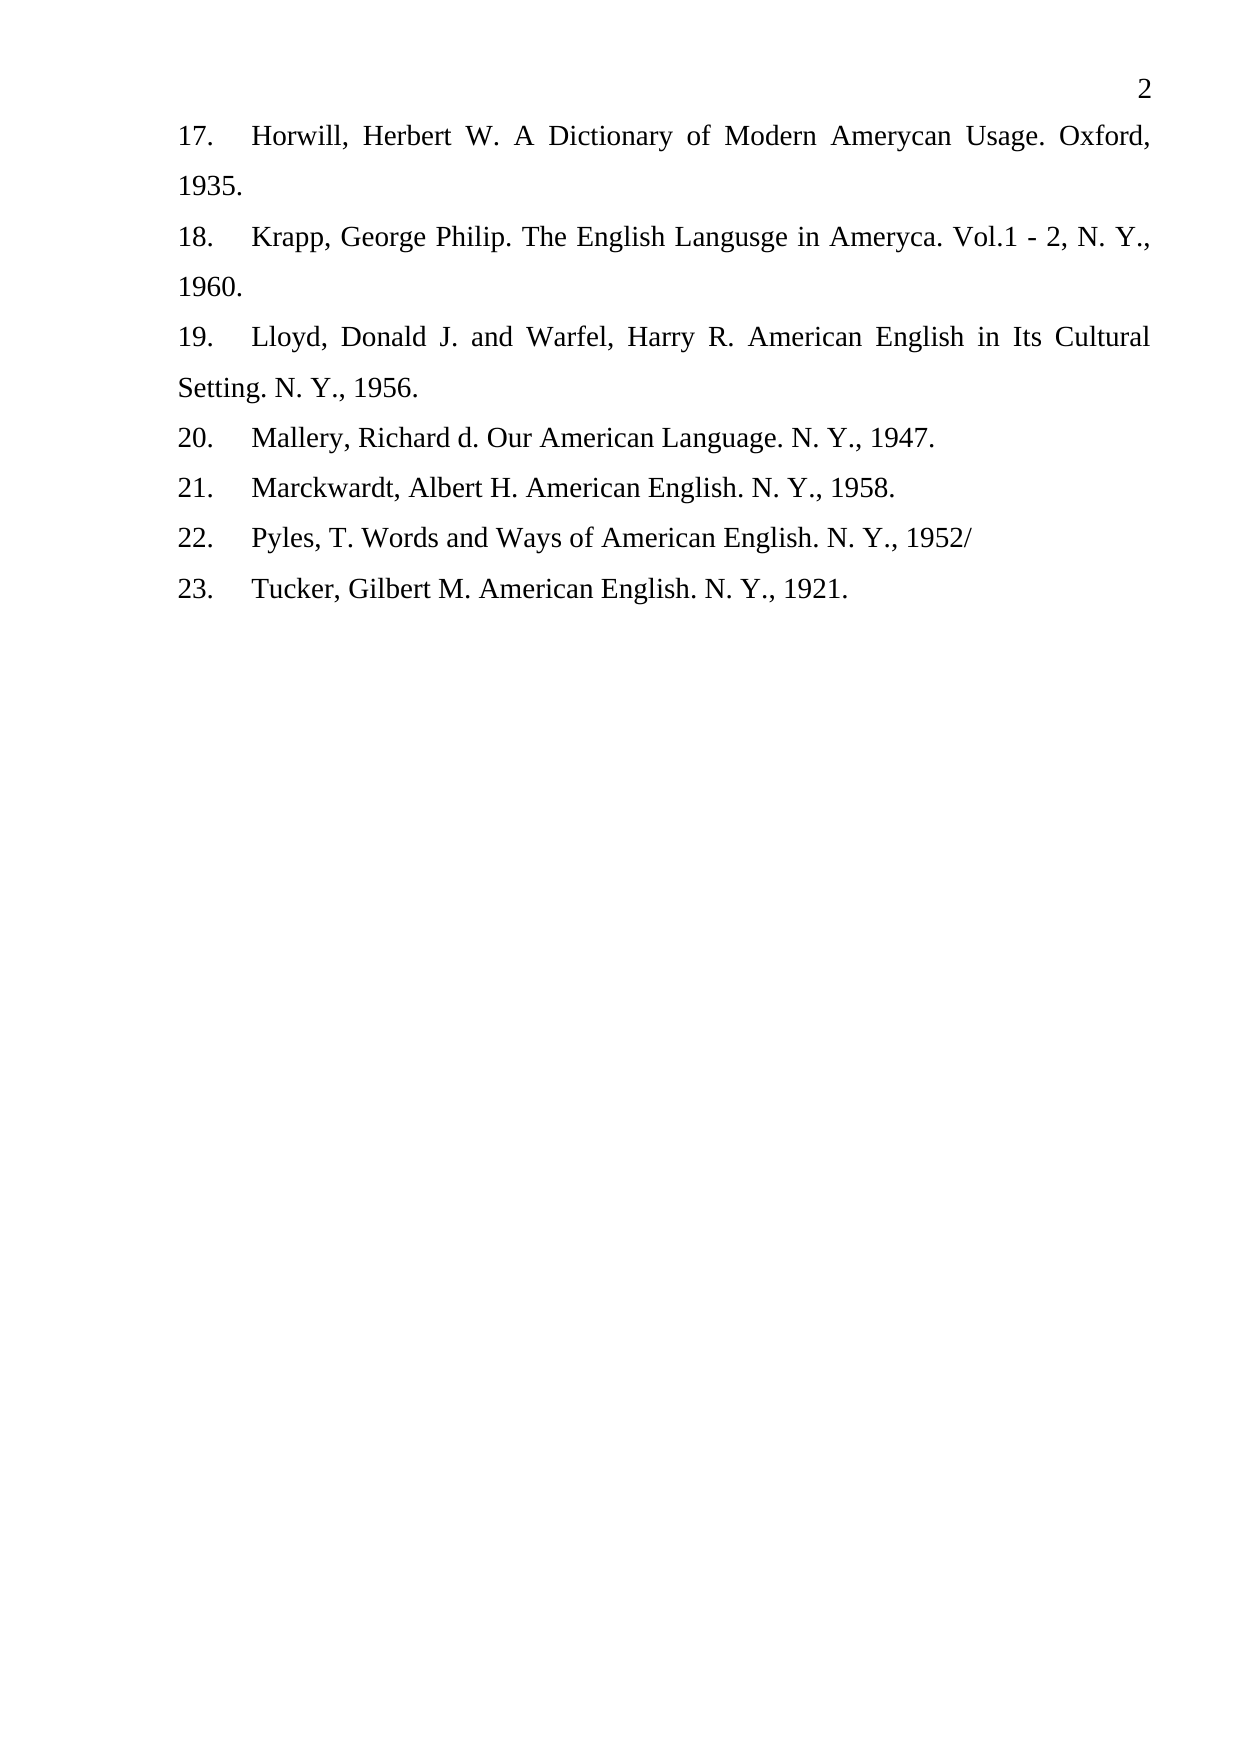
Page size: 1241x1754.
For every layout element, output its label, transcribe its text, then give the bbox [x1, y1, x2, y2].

text Mallery, Richard d. Our American Language. N. Y., 1947. [177, 420, 1152, 453]
text Horwill, Herbert W. A Dictionary of Modern Amerycan Usage. Oxford, 1935. [177, 118, 1152, 202]
text Pyles, T. Words and Ways of American English. N. Y., 1952/ [177, 521, 1152, 554]
text Tucker, Gilbert M. American English. N. Y., 1921. [177, 571, 1152, 604]
text Krapp, George Philip. The English Langusge in Ameryca. Vol.1 - 2, N. Y., 1960. [177, 219, 1152, 303]
text Lloyd, Donald J. and Warfel, Harry R. American English in Its Cultural Setting. N. Y., 1956. [177, 319, 1152, 403]
text Marckwardt, Albert H. American English. N. Y., 1958. [177, 470, 1152, 504]
